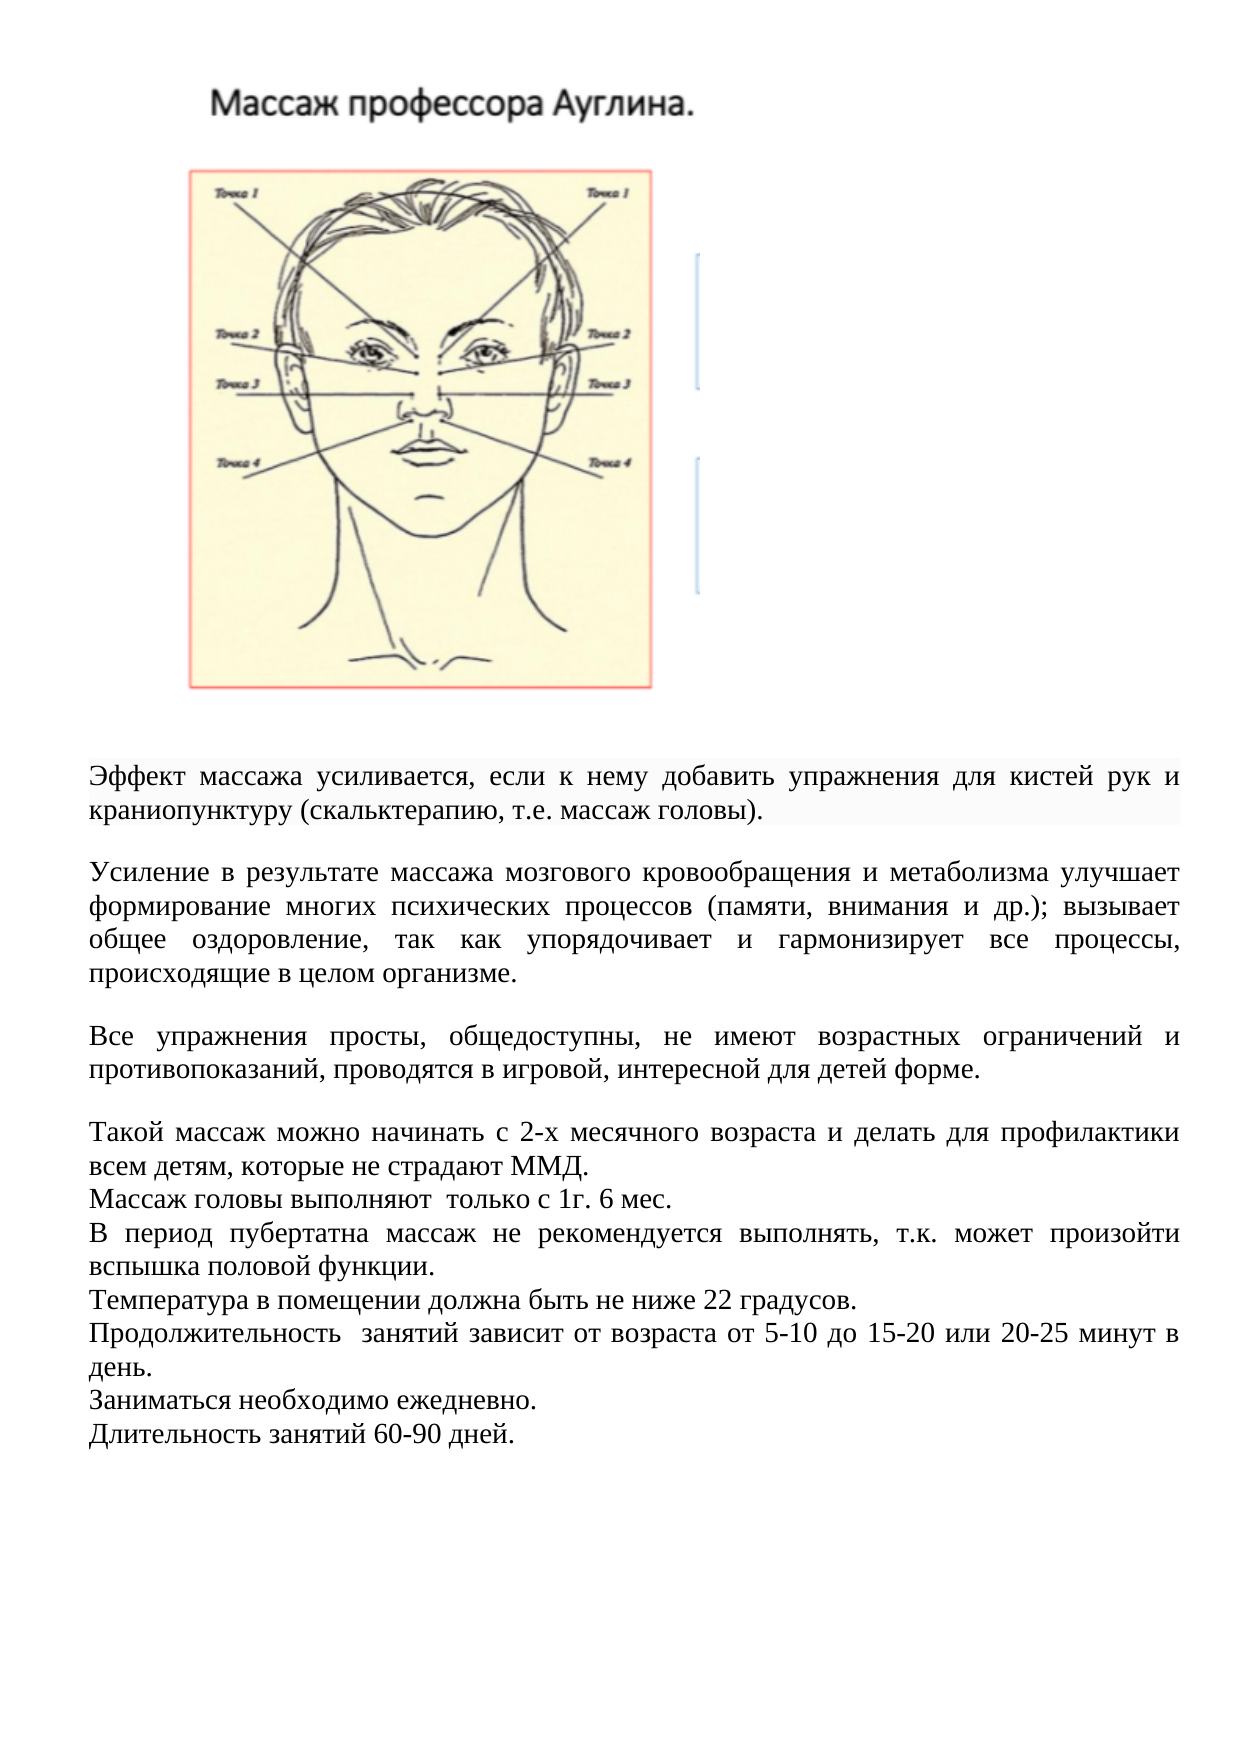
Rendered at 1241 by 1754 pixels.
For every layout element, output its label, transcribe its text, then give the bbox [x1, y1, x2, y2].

text Все упражнения просты, общедоступны, не имеют возрастных ограничений и противопоказаний, проводятся в игровой, интересной для детей форме. [89, 1018, 1181, 1085]
picture [88, 59, 700, 729]
text Усиление в результате массажа мозгового кровообращения и метаболизма улучшает формирование многих психических процессов (памяти, внимания и др.); вызывает общее оздоровление, так как упорядочивает и гармонизирует все процессы, происходящие в целом организме. [89, 854, 1181, 989]
text Продолжительность занятий зависит от возраста от 5-10 до 15-20 или 20-25 минут в день. [89, 1315, 1181, 1382]
text Длительность занятий 60-90 дней. [89, 1416, 1181, 1449]
text Массаж головы выполняют только с 1г. 6 мес. [89, 1181, 1181, 1215]
text Такой массаж можно начинать с 2-х месячного возраста и делать для профилактики всем детям, которые не страдают ММД. [89, 1114, 1181, 1181]
text В период пубертатна массаж не рекомендуется выполнять, т.к. может произойти вспышка половой функции. [89, 1215, 1181, 1282]
text Эффект массажа усиливается, если к нему добавить упражнения для кистей рук и краниопунктуру (скальктерапию, т.е. массаж головы). [89, 758, 1181, 825]
text Заниматься необходимо ежедневно. [89, 1382, 1181, 1416]
text Температура в помещении должна быть не ниже 22 градусов. [89, 1282, 1181, 1315]
